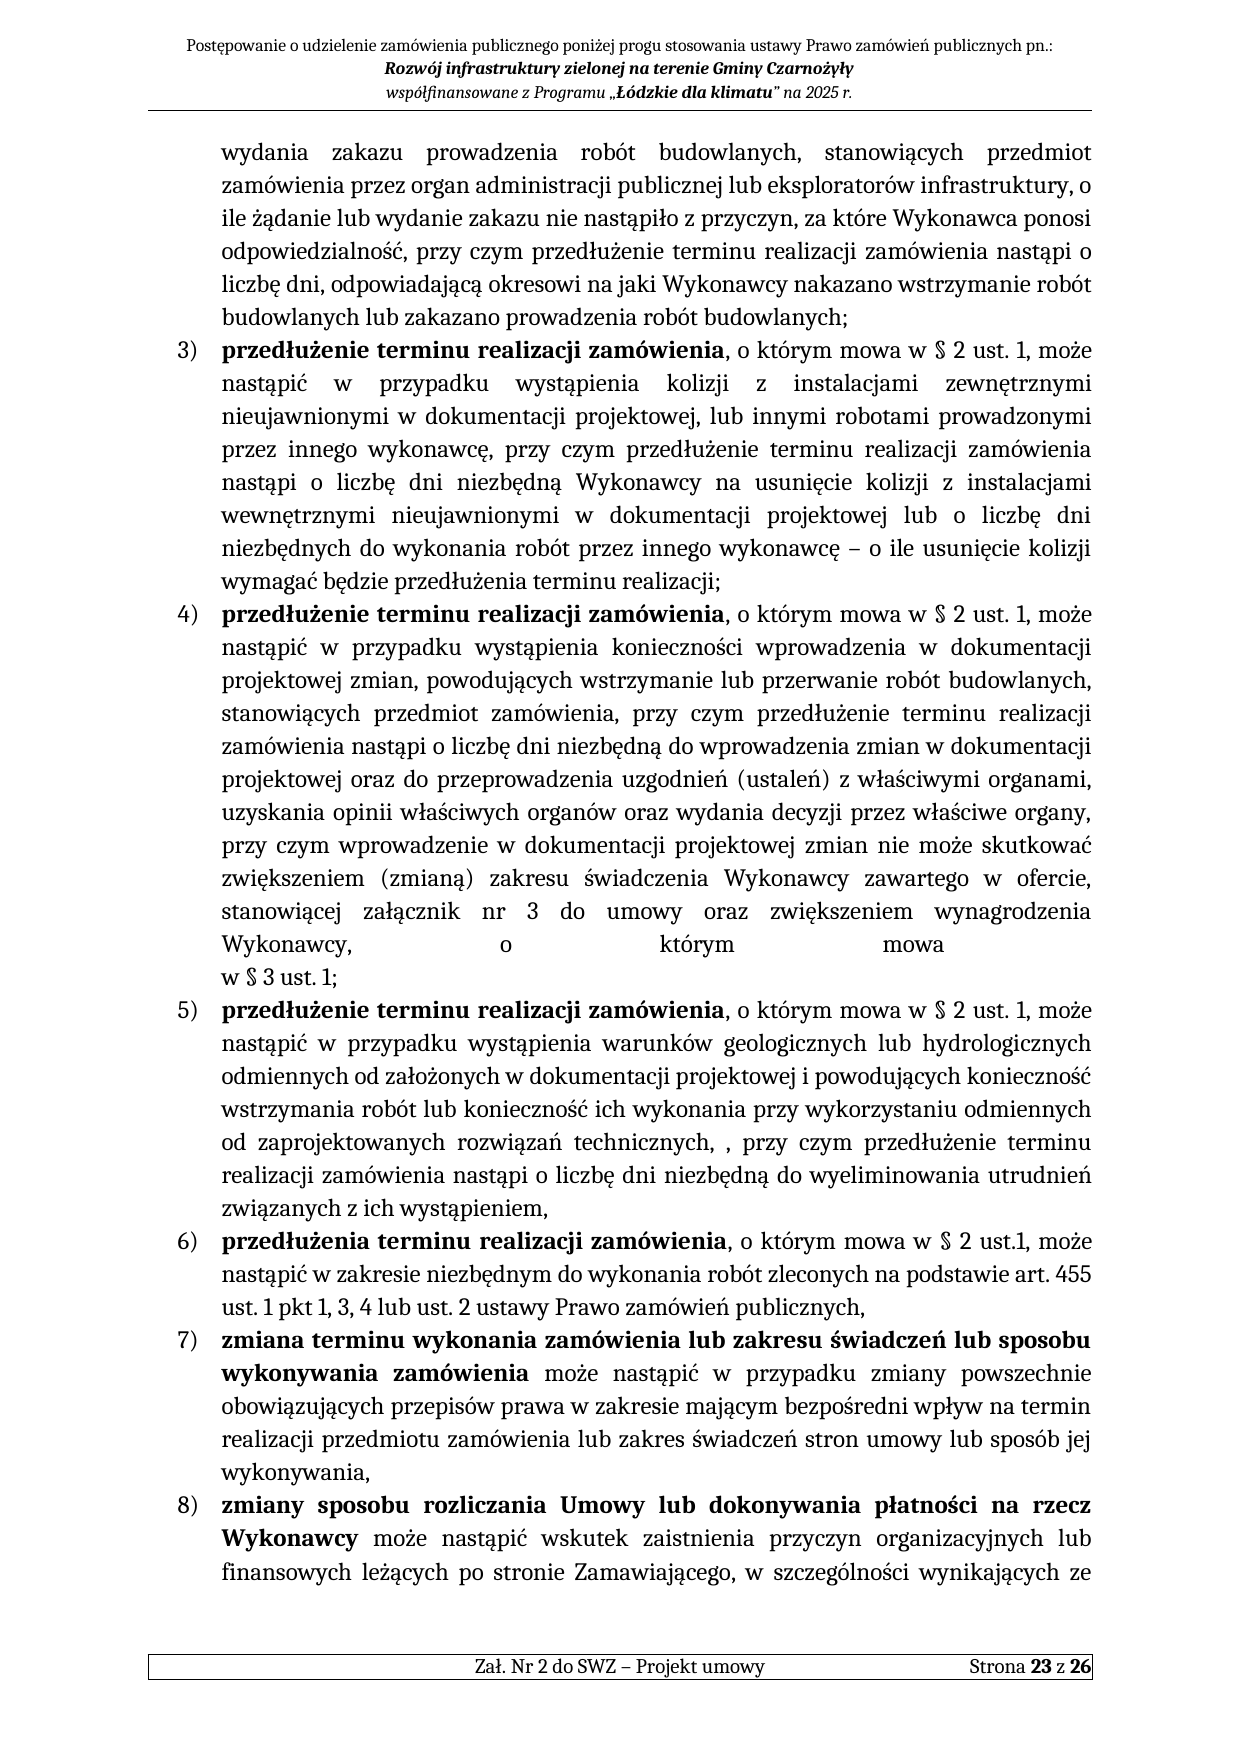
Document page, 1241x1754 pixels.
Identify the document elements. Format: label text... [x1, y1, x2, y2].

list przedłużenie terminu realizacji zamówienia, o którym mowa w § 2 ust. 1, może nastąpić w przypadku wystąpienia warunków geologicznych lub hydrologicznych odmiennych od założonych w dokumentacji projektowej i powodujących konieczność wstrzymania robót lub konieczność ich wykonania przy wykorzystaniu odmiennych od zaprojektowanych rozwiązań technicznych, , przy czym przedłużenie terminu realizacji zamówienia nastąpi o liczbę dni niezbędną do wyeliminowania utrudnień związanych z ich wystąpieniem, [177, 996, 1093, 1223]
list przedłużenie terminu realizacji zamówienia, o którym mowa w § 2 ust. 1, może nastąpić w przypadku wystąpienia konieczności wprowadzenia w dokumentacji projektowej zmian, powodujących wstrzymanie lub przerwanie robót budowlanych, stanowiących przedmiot zamówienia, przy czym przedłużenie terminu realizacji zamówienia nastąpi o liczbę dni niezbędną do wprowadzenia zmian w dokumentacji projektowej oraz do przeprowadzenia uzgodnień (ustaleń) z właściwymi organami, uzyskania opinii właściwych organów oraz wydania decyzji przez właściwe organy, przy czym wprowadzenie w dokumentacji projektowej zmian nie może skutkować zwiększeniem (zmianą) zakresu świadczenia Wykonawcy zawartego w ofercie, stanowiącej załącznik nr 3 do umowy oraz zwiększeniem wynagrodzenia Wykonawcy, o którym mowa w § 3 ust. 1; [177, 600, 1093, 992]
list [177, 1491, 1093, 1586]
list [177, 137, 1093, 331]
list zmiana terminu wykonania zamówienia lub zakresu świadczeń lub sposobu wykonywania zamówienia może nastąpić w przypadku zmiany powszechnie obowiązujących przepisów prawa w zakresie mającym bezpośredni wpływ na termin realizacji przedmiotu zamówienia lub zakres świadczeń stron umowy lub sposób jej wykonywania, [177, 1326, 1093, 1487]
list przedłużenie terminu realizacji zamówienia, o którym mowa w § 2 ust. 1, może nastąpić w przypadku wystąpienia kolizji z instalacjami zewnętrznymi nieujawnionymi w dokumentacji projektowej, lub innymi robotami prowadzonymi przez innego wykonawcę, przy czym przedłużenie terminu realizacji zamówienia nastąpi o liczbę dni niezbędną Wykonawcy na usunięcie kolizji z instalacjami wewnętrznymi nieujawnionymi w dokumentacji projektowej lub o liczbę dni niezbędnych do wykonania robót przez innego wykonawcę – o ile usunięcie kolizji wymagać będzie przedłużenia terminu realizacji; [177, 336, 1093, 596]
list przedłużenia terminu realizacji zamówienia, o którym mowa w § 2 ust.1, może nastąpić w zakresie niezbędnym do wykonania robót zleconych na podstawie art. 455 ust. 1 pkt 1, 3, 4 lub ust. 2 ustawy Prawo zamówień publicznych, [177, 1227, 1093, 1322]
